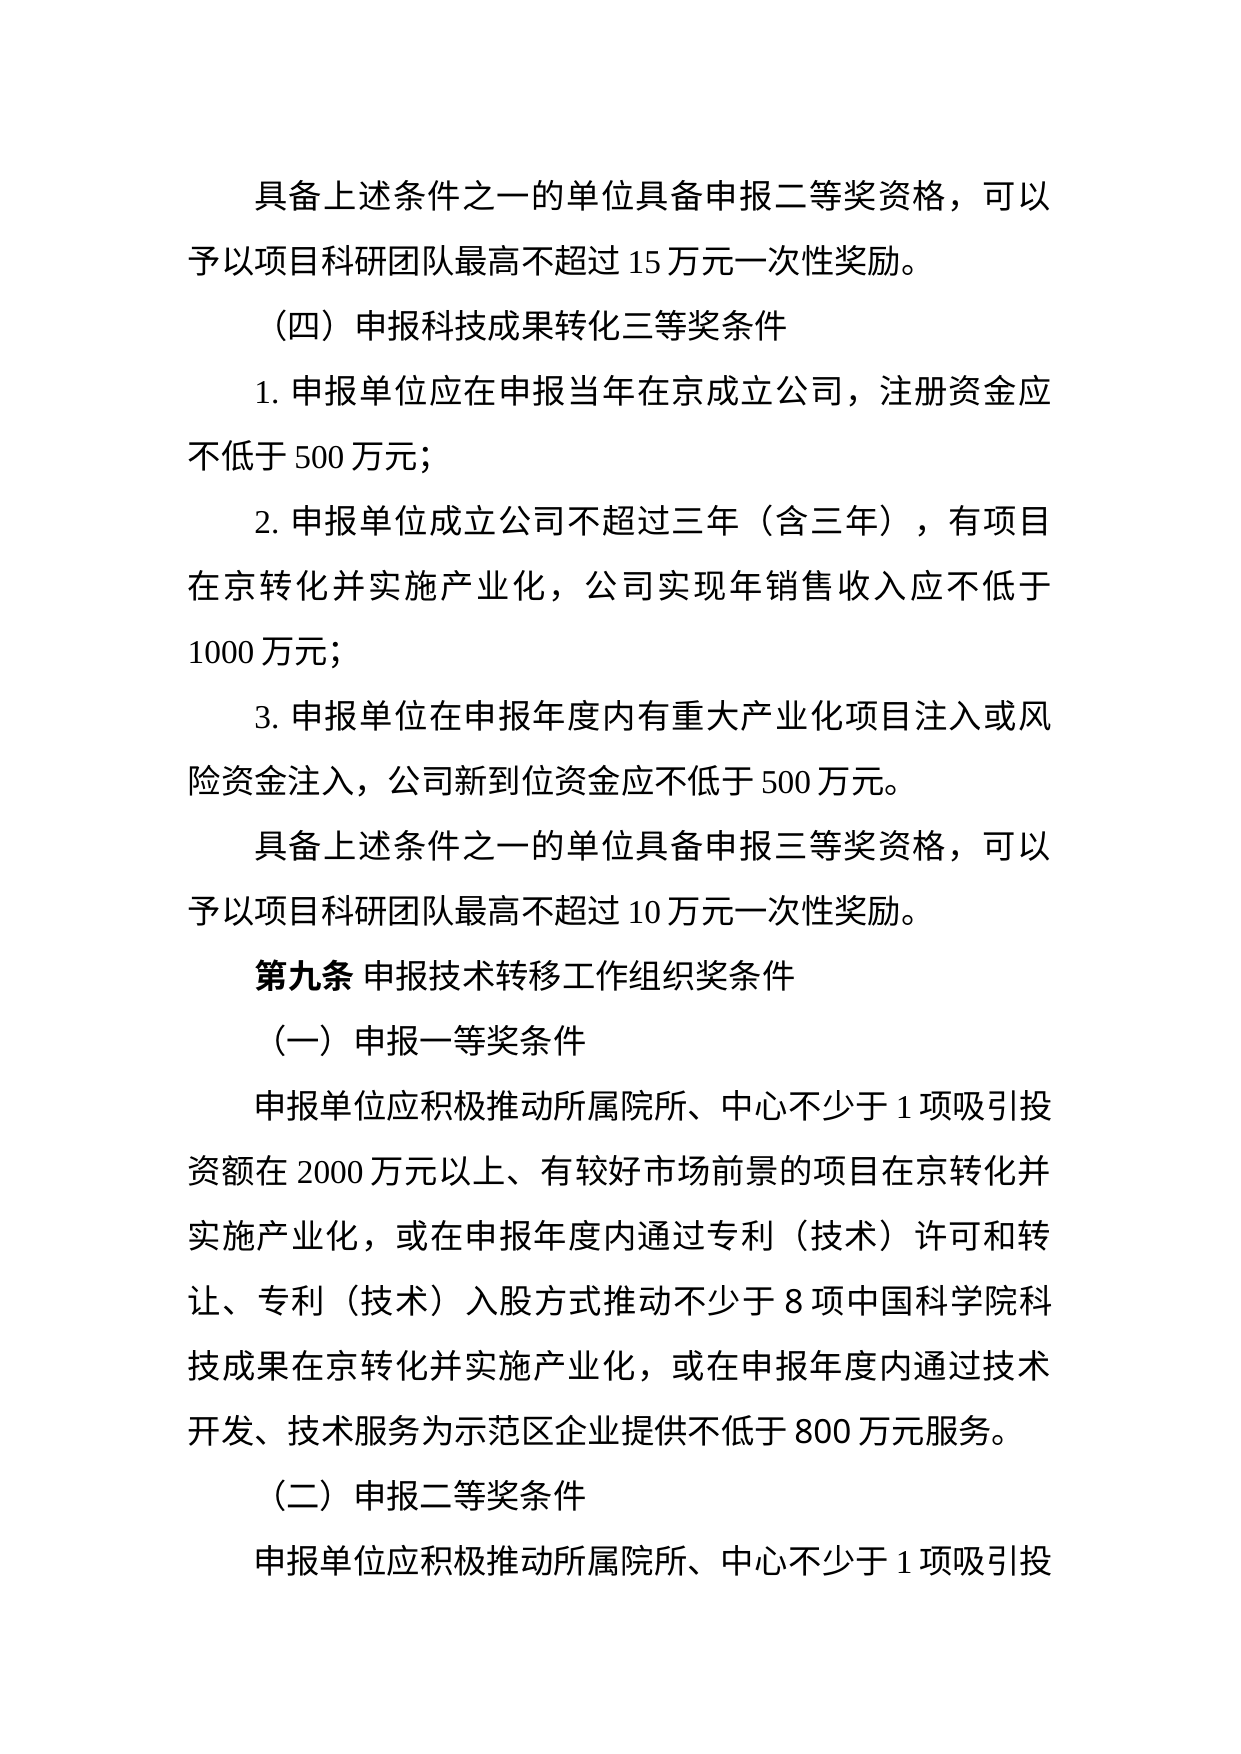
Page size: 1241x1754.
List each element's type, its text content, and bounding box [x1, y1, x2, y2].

text （一）申报一等奖条件 [187, 1007, 1053, 1072]
text 具备上述条件之一的单位具备申报二等奖资格，可以予以项目科研团队最高不超过15万元一次性奖励。 [187, 162, 1053, 292]
text 申报单位应积极推动所属院所、中心不少于1项吸引投资额在2000万元以上、有较好市场前景的项目在京转化并实施产业化，或在申报年度内通过专利（技术）许可和转让、专利（技术）入股方式推动不少于8项中国科学院科技成果在京转化并实施产业化，或在申报年度内通过技术开发、技术服务为示范区企业提供不低于800万元服务。 [187, 1072, 1053, 1462]
text 3. 申报单位在申报年度内有重大产业化项目注入或风险资金注入，公司新到位资金应不低于500万元。 [187, 682, 1053, 812]
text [187, 1527, 1053, 1592]
text 1. 申报单位应在申报当年在京成立公司，注册资金应不低于500万元； [187, 357, 1053, 487]
text （二）申报二等奖条件 [187, 1462, 1053, 1527]
text 2. 申报单位成立公司不超过三年（含三年），有项目在京转化并实施产业化，公司实现年销售收入应不低于1000万元； [187, 487, 1053, 682]
text 具备上述条件之一的单位具备申报三等奖资格，可以予以项目科研团队最高不超过10万元一次性奖励。 [187, 812, 1053, 942]
text 第九条 申报技术转移工作组织奖条件 [187, 942, 1053, 1007]
text （四）申报科技成果转化三等奖条件 [187, 292, 1053, 357]
